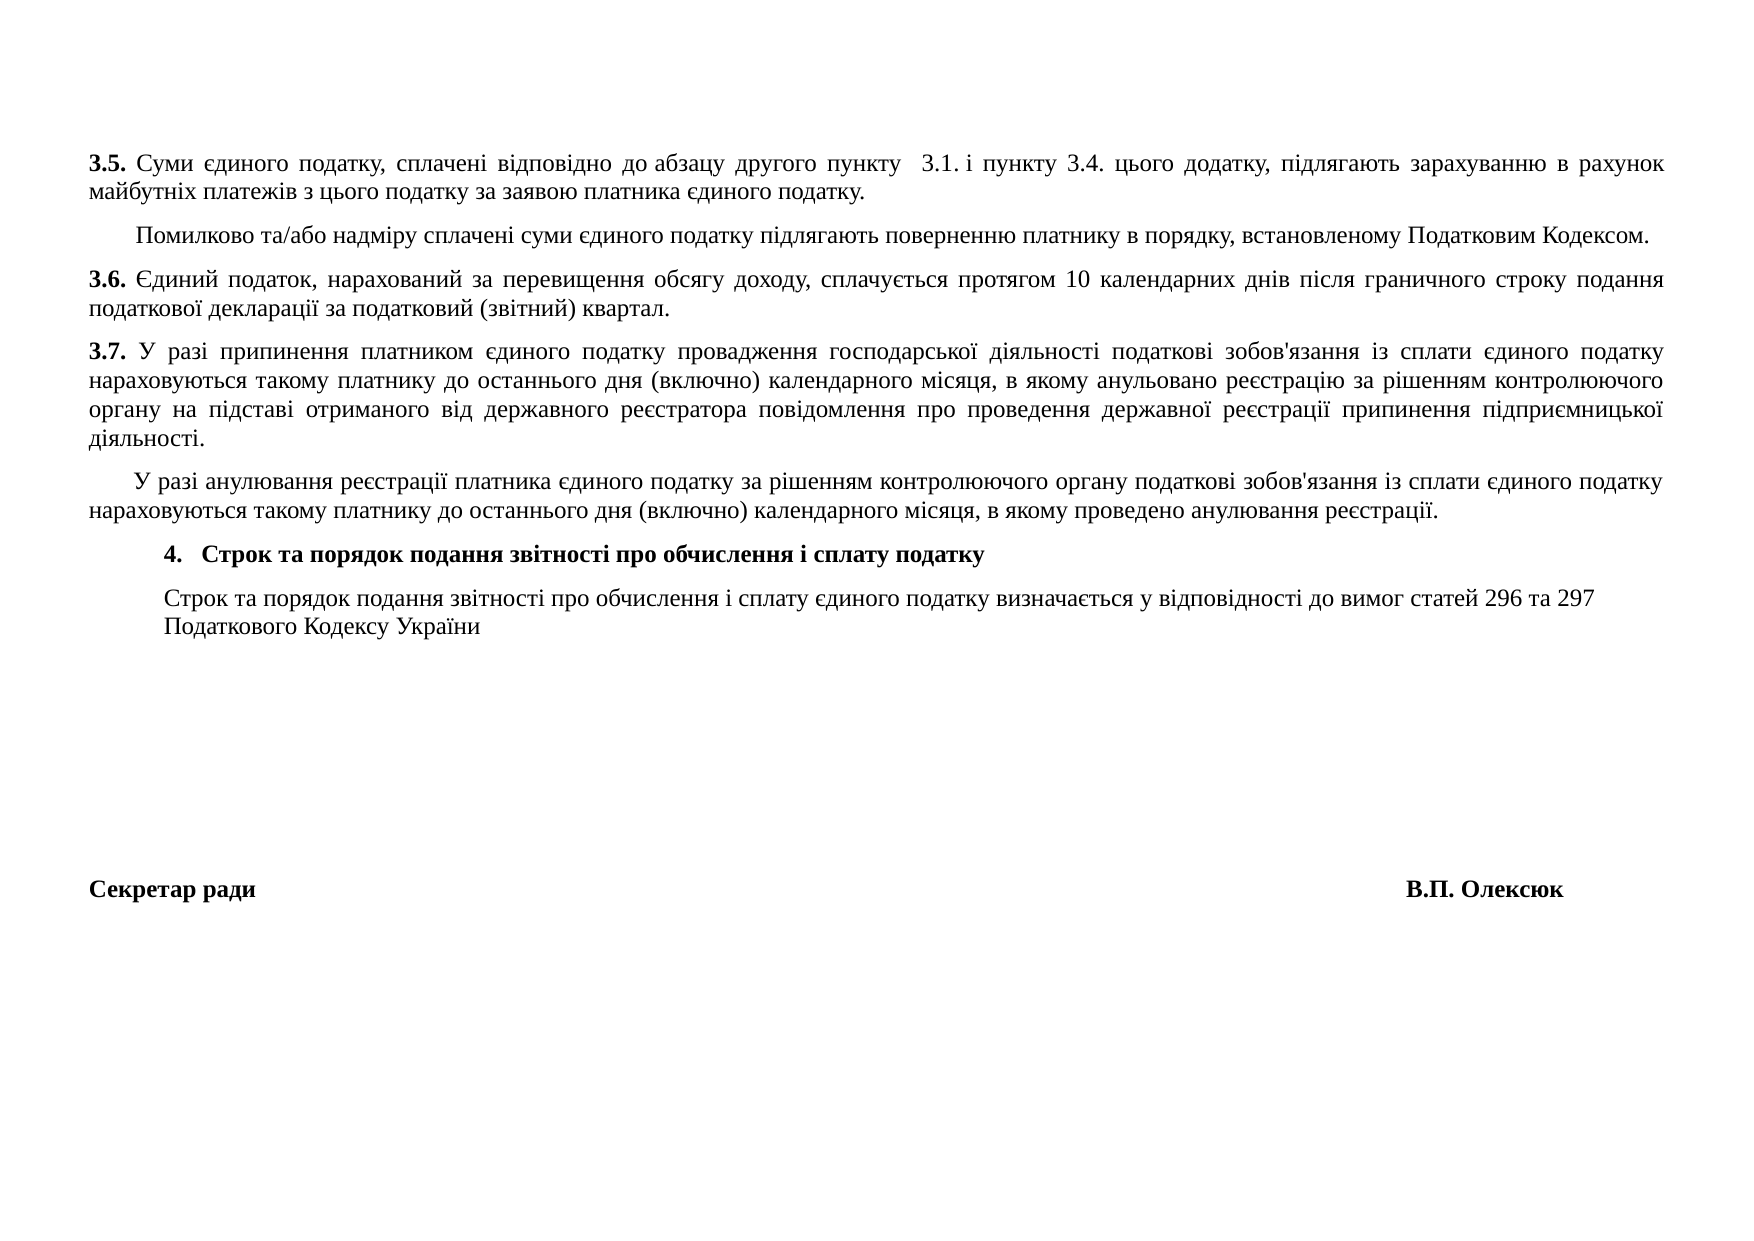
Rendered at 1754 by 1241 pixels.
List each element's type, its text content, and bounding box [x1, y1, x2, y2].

text 3.6. Єдиний податок, нарахований за перевищення обсягу доходу, сплачується протягом 10 календарних днів після граничного строку подання податкової декларації за податковий (звітний) квартал. [88, 264, 1665, 321]
text Строк та порядок подання звітності про обчислення і сплату єдиного податку визначається у відповідності до вимог статей 296 та 297 Податкового Кодексу України [163, 583, 1665, 640]
list Строк та порядок подання звітності про обчислення і сплату податку [163, 539, 1665, 568]
text У разі анулювання реєстрації платника єдиного податку за рішенням контролюючого органу податкові зобов'язання із сплати єдиного податку нараховуються такому платнику до останнього дня (включно) календарного місяця, в якому проведено анулювання реєстрації. [88, 466, 1665, 524]
text 3.7. У разі припинення платником єдиного податку провадження господарської діяльності податкові зобов'язання із сплати єдиного податку нараховуються такому платнику до останнього дня (включно) календарного місяця, в якому анульовано реєстрацію за рішенням контролюючого органу на підставі отриманого від державного реєстратора повідомлення про проведення державної реєстрації припинення підприємницької діяльності. [88, 336, 1665, 451]
text 3.5. Суми єдиного податку, сплачені відповідно до абзацу другого пункту 3.1. і пункту 3.4. цього додатку, підлягають зарахуванню в рахунок майбутніх платежів з цього податку за заявою платника єдиного податку. [88, 148, 1665, 205]
text Помилково та/або надміру сплачені суми єдиного податку підлягають поверненню платнику в порядку, встановленому Податковим Кодексом. [88, 220, 1665, 249]
text Секретар ради В.П. Олексюк [88, 874, 1657, 903]
